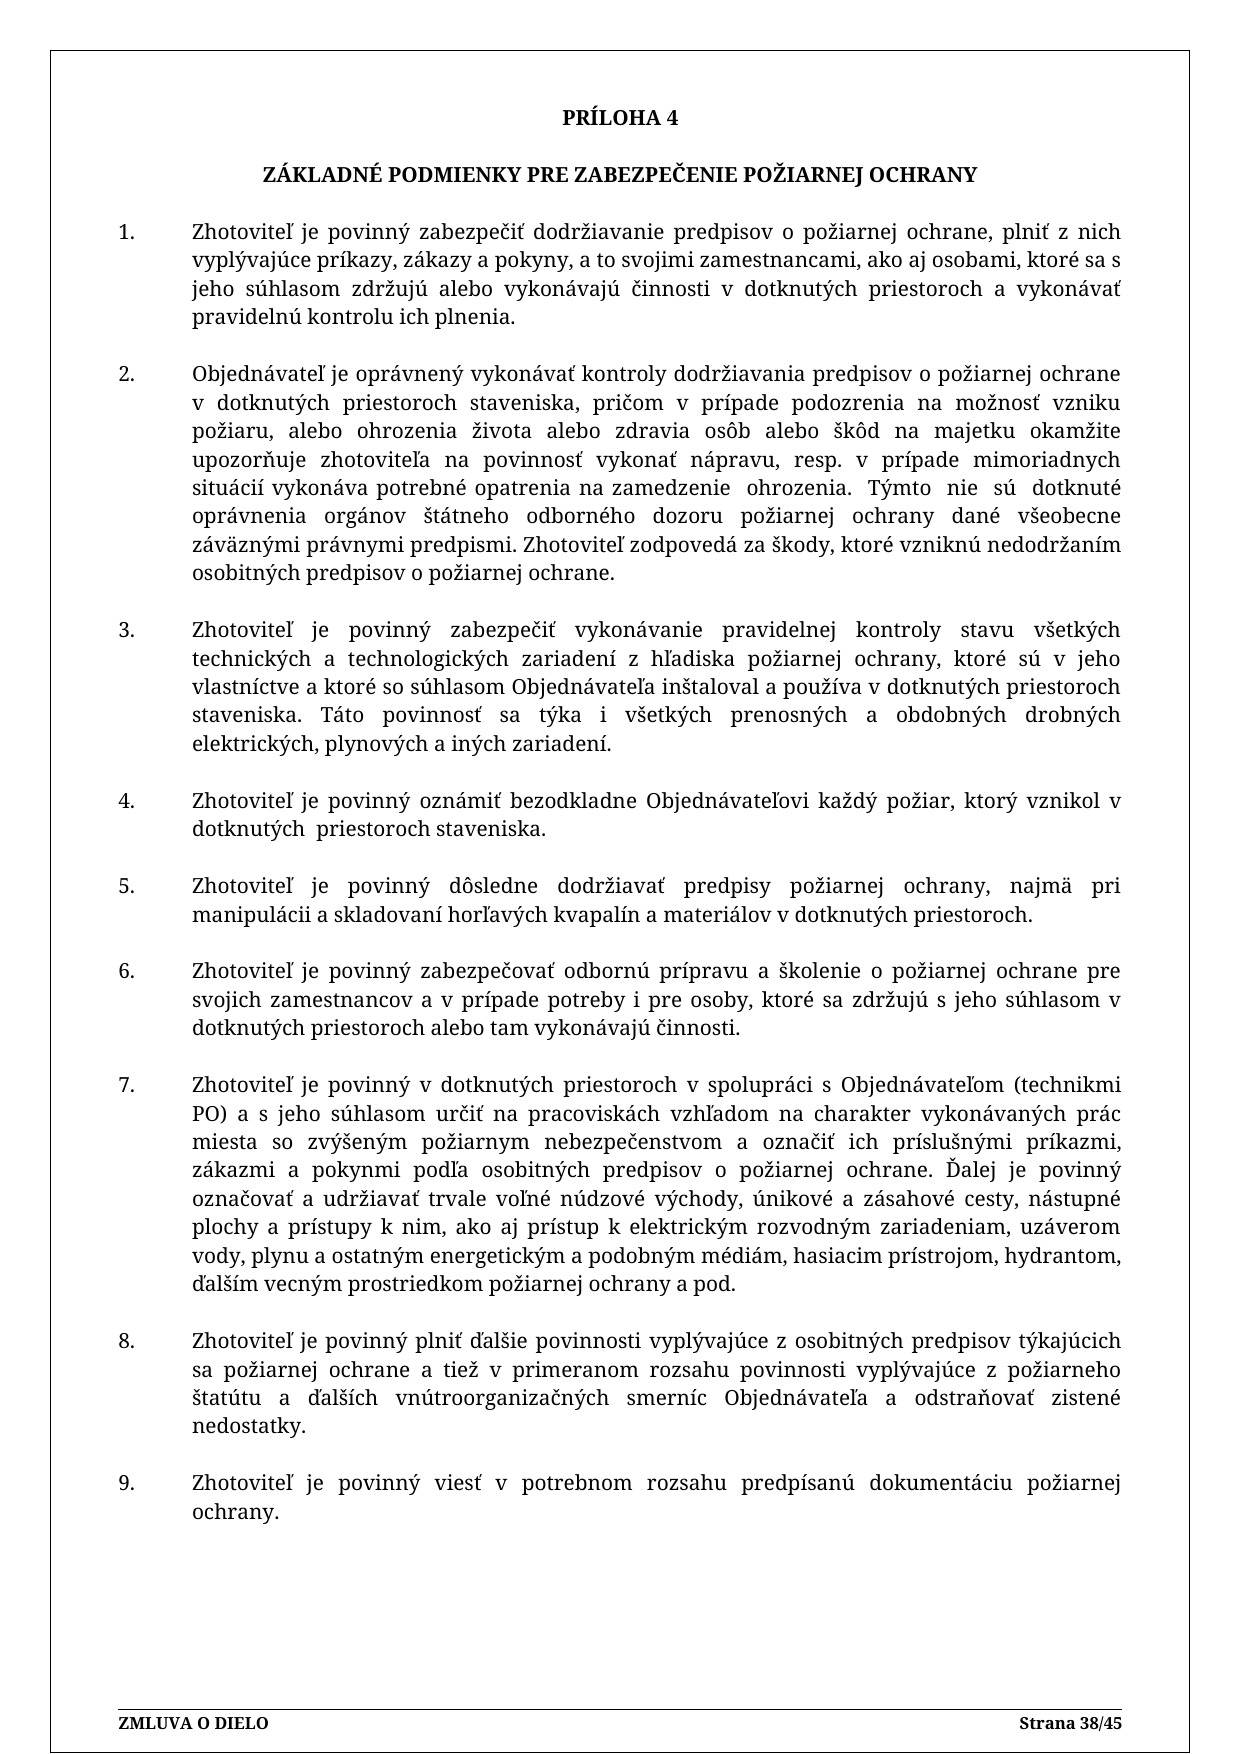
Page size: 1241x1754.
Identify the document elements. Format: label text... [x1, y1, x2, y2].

list Zhotoviteľ je povinný zabezpečiť vykonávanie pravidelnej kontroly stavu všetkých technických a technologických zariadení z hľadiska požiarnej ochrany, ktoré sú v jeho vlastníctve a ktoré so súhlasom Objednávateľa inštaloval a používa v dotknutých priestoroch staveniska. Táto povinnosť sa týka i všetkých prenosných a obdobných drobných elektrických, plynových a iných zariadení. [118, 615, 1122, 757]
list Zhotoviteľ je povinný viesť v potrebnom rozsahu predpísanú dokumentáciu požiarnej ochrany. [118, 1468, 1122, 1525]
text ZÁKLADNÉ PODMIENKY PRE ZABEZPEČENIE POŽIARNEJ OCHRANY [118, 160, 1122, 189]
list Zhotoviteľ je povinný plniť ďalšie povinnosti vyplývajúce z osobitných predpisov týkajúcich sa požiarnej ochrane a tiež v primeranom rozsahu povinnosti vyplývajúce z požiarneho štatútu a ďalších vnútroorganizačných smerníc Objednávateľa a odstraňovať zistené nedostatky. [118, 1326, 1122, 1440]
list Zhotoviteľ je povinný dôsledne dodržiavať predpisy požiarnej ochrany, najmä pri manipulácii a skladovaní horľavých kvapalín a materiálov v dotknutých priestoroch. [118, 871, 1122, 928]
list Zhotoviteľ je povinný zabezpečovať odbornú prípravu a školenie o požiarnej ochrane pre svojich zamestnancov a v prípade potreby i pre osoby, ktoré sa zdržujú s jeho súhlasom v dotknutých priestoroch alebo tam vykonávajú činnosti. [118, 957, 1122, 1042]
text PRÍLOHA 4 [118, 103, 1122, 132]
list Zhotoviteľ je povinný oznámiť bezodkladne Objednávateľovi každý požiar, ktorý vznikol v dotknutých priestoroch staveniska. [118, 786, 1122, 843]
list Zhotoviteľ je povinný v dotknutých priestoroch v spolupráci s Objednávateľom (technikmi PO) a s jeho súhlasom určiť na pracoviskách vzhľadom na charakter vykonávaných prác miesta so zvýšeným požiarnym nebezpečenstvom a označiť ich príslušnými príkazmi, zákazmi a pokynmi podľa osobitných predpisov o požiarnej ochrane. Ďalej je povinný označovať a udržiavať trvale voľné núdzové východy, únikové a zásahové cesty, nástupné plochy a prístupy k nim, ako aj prístup k elektrickým rozvodným zariadeniam, uzáverom vody, plynu a ostatným energetickým a podobným médiám, hasiacim prístrojom, hydrantom, ďalším vecným prostriedkom požiarnej ochrany a pod. [118, 1070, 1122, 1298]
list Zhotoviteľ je povinný zabezpečiť dodržiavanie predpisov o požiarnej ochrane, plniť z nich vyplývajúce príkazy, zákazy a pokyny, a to svojimi zamestnancami, ako aj osobami, ktoré sa s jeho súhlasom zdržujú alebo vykonávajú činnosti v dotknutých priestoroch a vykonávať pravidelnú kontrolu ich plnenia. [118, 217, 1122, 331]
list Objednávateľ je oprávnený vykonávať kontroly dodržiavania predpisov o požiarnej ochrane v dotknutých priestoroch staveniska, pričom v prípade podozrenia na možnosť vzniku požiaru, alebo ohrozenia života alebo zdravia osôb alebo škôd na majetku okamžite upozorňuje zhotoviteľa na povinnosť vykonať nápravu, resp. v prípade mimoriadnych situácií vykonáva potrebné opatrenia na zamedzenie ohrozenia. Týmto nie sú dotknuté oprávnenia orgánov štátneho odborného dozoru požiarnej ochrany dané všeobecne záväznými právnymi predpismi. Zhotoviteľ zodpovedá za škody, ktoré vzniknú nedodržaním osobitných predpisov o požiarnej ochrane. [118, 359, 1122, 587]
